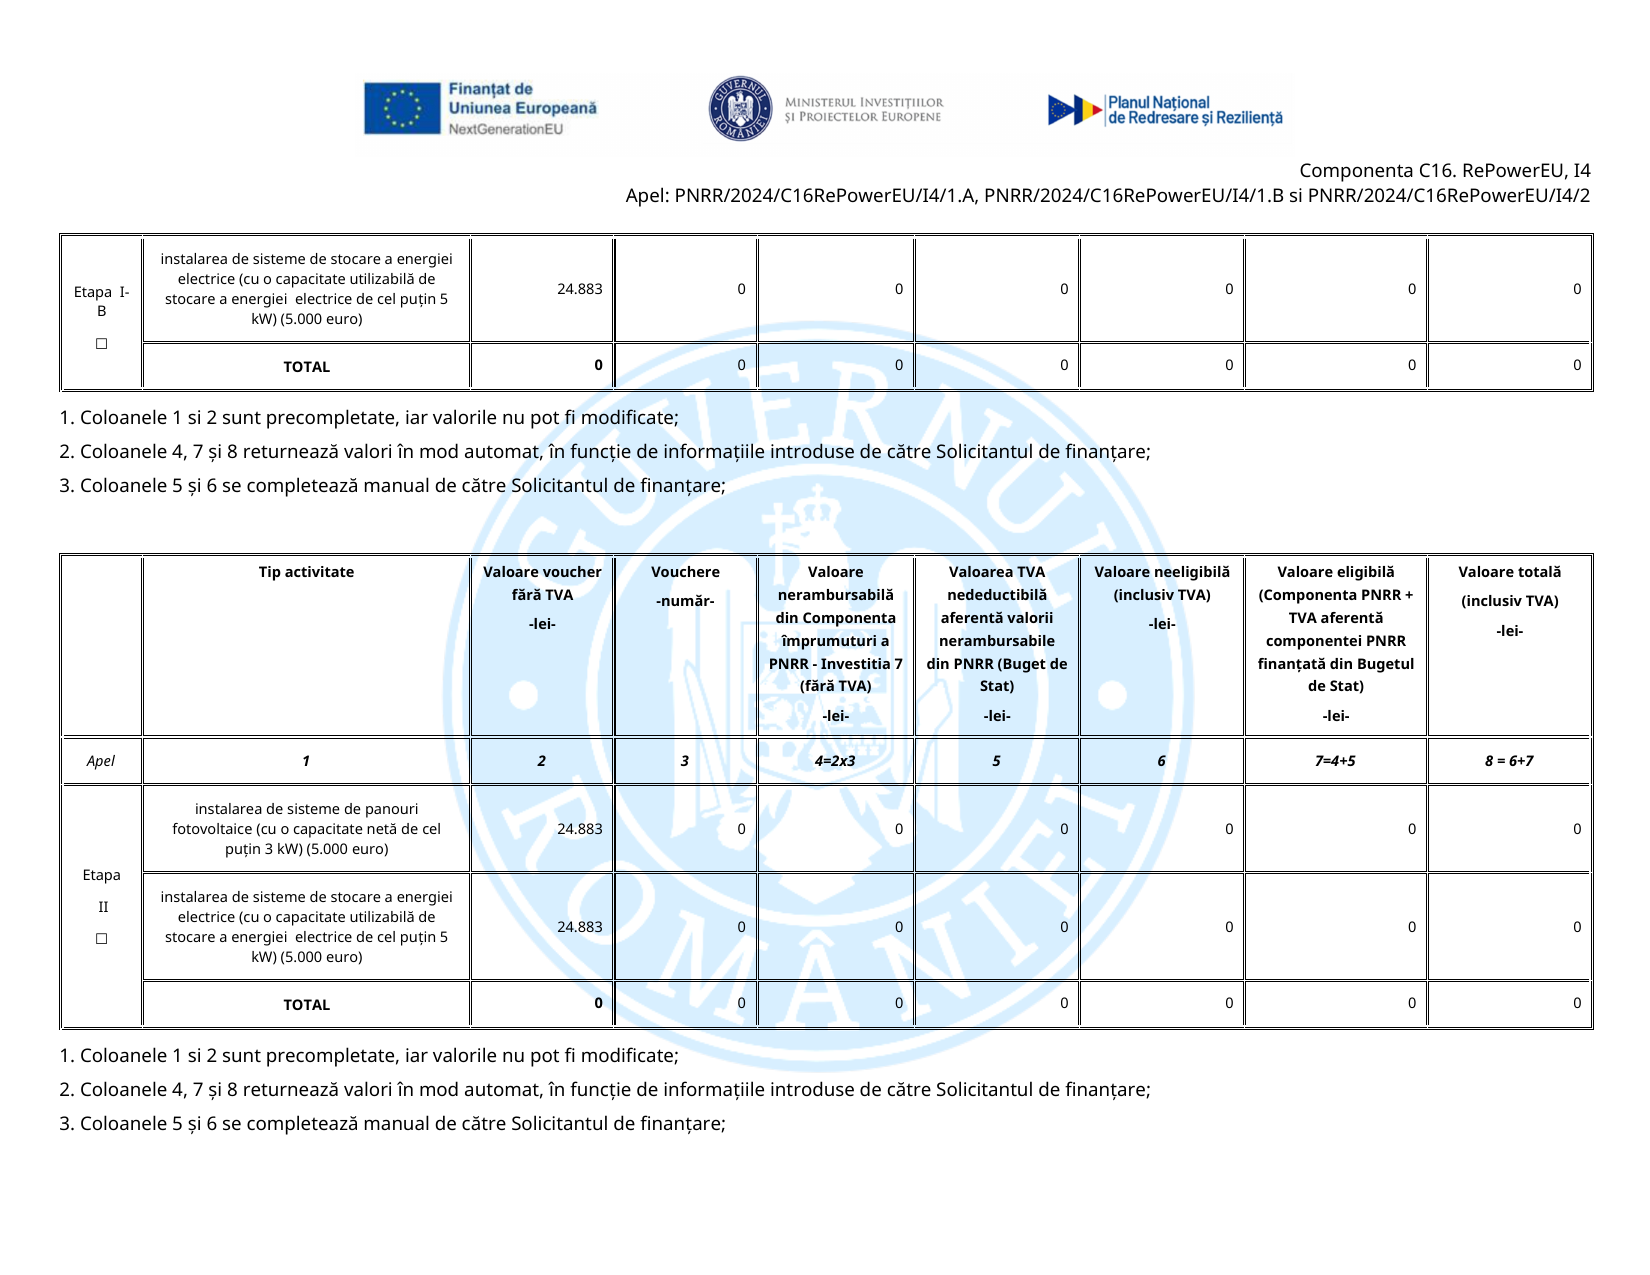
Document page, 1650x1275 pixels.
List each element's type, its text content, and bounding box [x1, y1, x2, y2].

table_cell 1 [144, 739, 469, 783]
table_cell Etapa II [61, 783, 142, 1027]
table_cell 0 [916, 874, 1078, 979]
table_cell 8 = 6+7 [1427, 735, 1592, 783]
table_cell 0 [614, 982, 757, 1027]
table_cell 6 [1081, 739, 1243, 783]
table_cell 0 [616, 786, 756, 871]
table_cell 0 [757, 236, 914, 341]
table_header Valoarea TVA nedeductibilă aferentă valorii nerambursabile din PNRR (Buget de Stat) -lei- [915, 556, 1079, 735]
table_cell 5 [916, 739, 1078, 783]
table_cell 7=4+5 [1246, 739, 1426, 783]
table_cell 0 [1080, 341, 1245, 389]
table_cell 0 [1427, 236, 1591, 341]
table_header Tip activitate [143, 554, 471, 735]
table_cell 0 [1246, 786, 1426, 871]
table_cell 0 [1246, 874, 1426, 979]
text 3. Coloanele 5 și 6 se completează manual de către Solicitantul de finanțare; [59, 472, 1591, 498]
table_cell 0 [1081, 786, 1243, 871]
table_cell 0 [757, 344, 914, 389]
table_cell instalarea de sisteme de panouri fotovoltaice (cu o capacitate netă de cel puțin 3 kW) (5.000 euro) [144, 786, 469, 871]
table_cell instalarea de sisteme de stocare a energiei electrice (cu o capacitate utilizabilă de stocare a energiei electrice de cel puțin 5 kW) (5.000 euro) [144, 874, 469, 979]
table_cell Etapa I-B [62, 236, 142, 389]
table_cell instalarea de sisteme de stocare a energiei electrice (cu o capacitate utilizabilă de stocare a energiei electrice de cel puțin 5 kW) (5.000 euro) [143, 234, 471, 341]
table_cell 0 [1081, 874, 1243, 979]
table_cell 0 [1427, 871, 1592, 979]
table_header Valoare nerambursabilă din Componenta împrumuturi a PNRR - Investitia 7 (fără TVA) -lei- [757, 556, 914, 735]
table_cell 0 [614, 236, 757, 341]
table_cell 3 [616, 739, 756, 783]
table_cell 0 [1245, 982, 1427, 1027]
table_cell 0 [1080, 234, 1245, 341]
table_cell 24.883 [472, 786, 612, 871]
table_cell TOTAL [143, 979, 471, 1027]
table_header Valoare eligibilă (Componenta PNRR + TVA aferentă componentei PNRR finanțată din Bugetul de Stat) -lei- [1245, 556, 1427, 735]
table_cell 0 [916, 786, 1078, 871]
table_header Valoare voucher fără TVA -lei- [471, 554, 614, 735]
table_cell 0 [915, 982, 1079, 1027]
text 2. Coloanele 4, 7 și 8 returnează valori în mod automat, în funcție de informațiile introduse de către Solicitantul de finanțare; [59, 438, 1591, 464]
table_cell 0 [1427, 783, 1592, 871]
table_cell 0 [1080, 979, 1245, 1027]
table_cell 0 [1245, 236, 1427, 341]
table_cell 0 [471, 341, 614, 389]
table_cell 0 [471, 979, 614, 1027]
table_header [62, 556, 142, 735]
table_cell 0 [614, 344, 757, 389]
table_cell 0 [1427, 341, 1592, 389]
table_cell 24.883 [471, 234, 614, 341]
table_header Valoare totală (inclusiv TVA) -lei- [1427, 556, 1591, 735]
table_cell 0 [1427, 979, 1592, 1027]
table_cell TOTAL [143, 341, 471, 389]
text 1. Coloanele 1 si 2 sunt precompletate, iar valorile nu pot fi modificate; [59, 405, 1591, 430]
table_cell 0 [616, 874, 756, 979]
text 3. Coloanele 5 și 6 se completează manual de către Solicitantul de finanțare; [59, 1110, 1591, 1136]
table_cell 0 [759, 874, 913, 979]
table_cell 0 [757, 982, 914, 1027]
table_header Vouchere -număr- [614, 556, 757, 735]
text 1. Coloanele 1 si 2 sunt precompletate, iar valorile nu pot fi modificate; [59, 1042, 1591, 1068]
text 2. Coloanele 4, 7 și 8 returnează valori în mod automat, în funcție de informațiile introduse de către Solicitantul de finanțare; [59, 1076, 1591, 1102]
table_cell Apel [61, 735, 142, 783]
table_header Valoare neeligibilă (inclusiv TVA) -lei- [1080, 554, 1245, 735]
table_cell 2 [472, 739, 612, 783]
table_cell 0 [1245, 344, 1427, 389]
table_cell 24.883 [472, 874, 612, 979]
table_cell 0 [915, 236, 1079, 341]
table_cell 0 [915, 344, 1079, 389]
table_cell 4=2x3 [759, 739, 913, 783]
table_cell 0 [759, 786, 913, 871]
picture [355, 73, 1295, 157]
